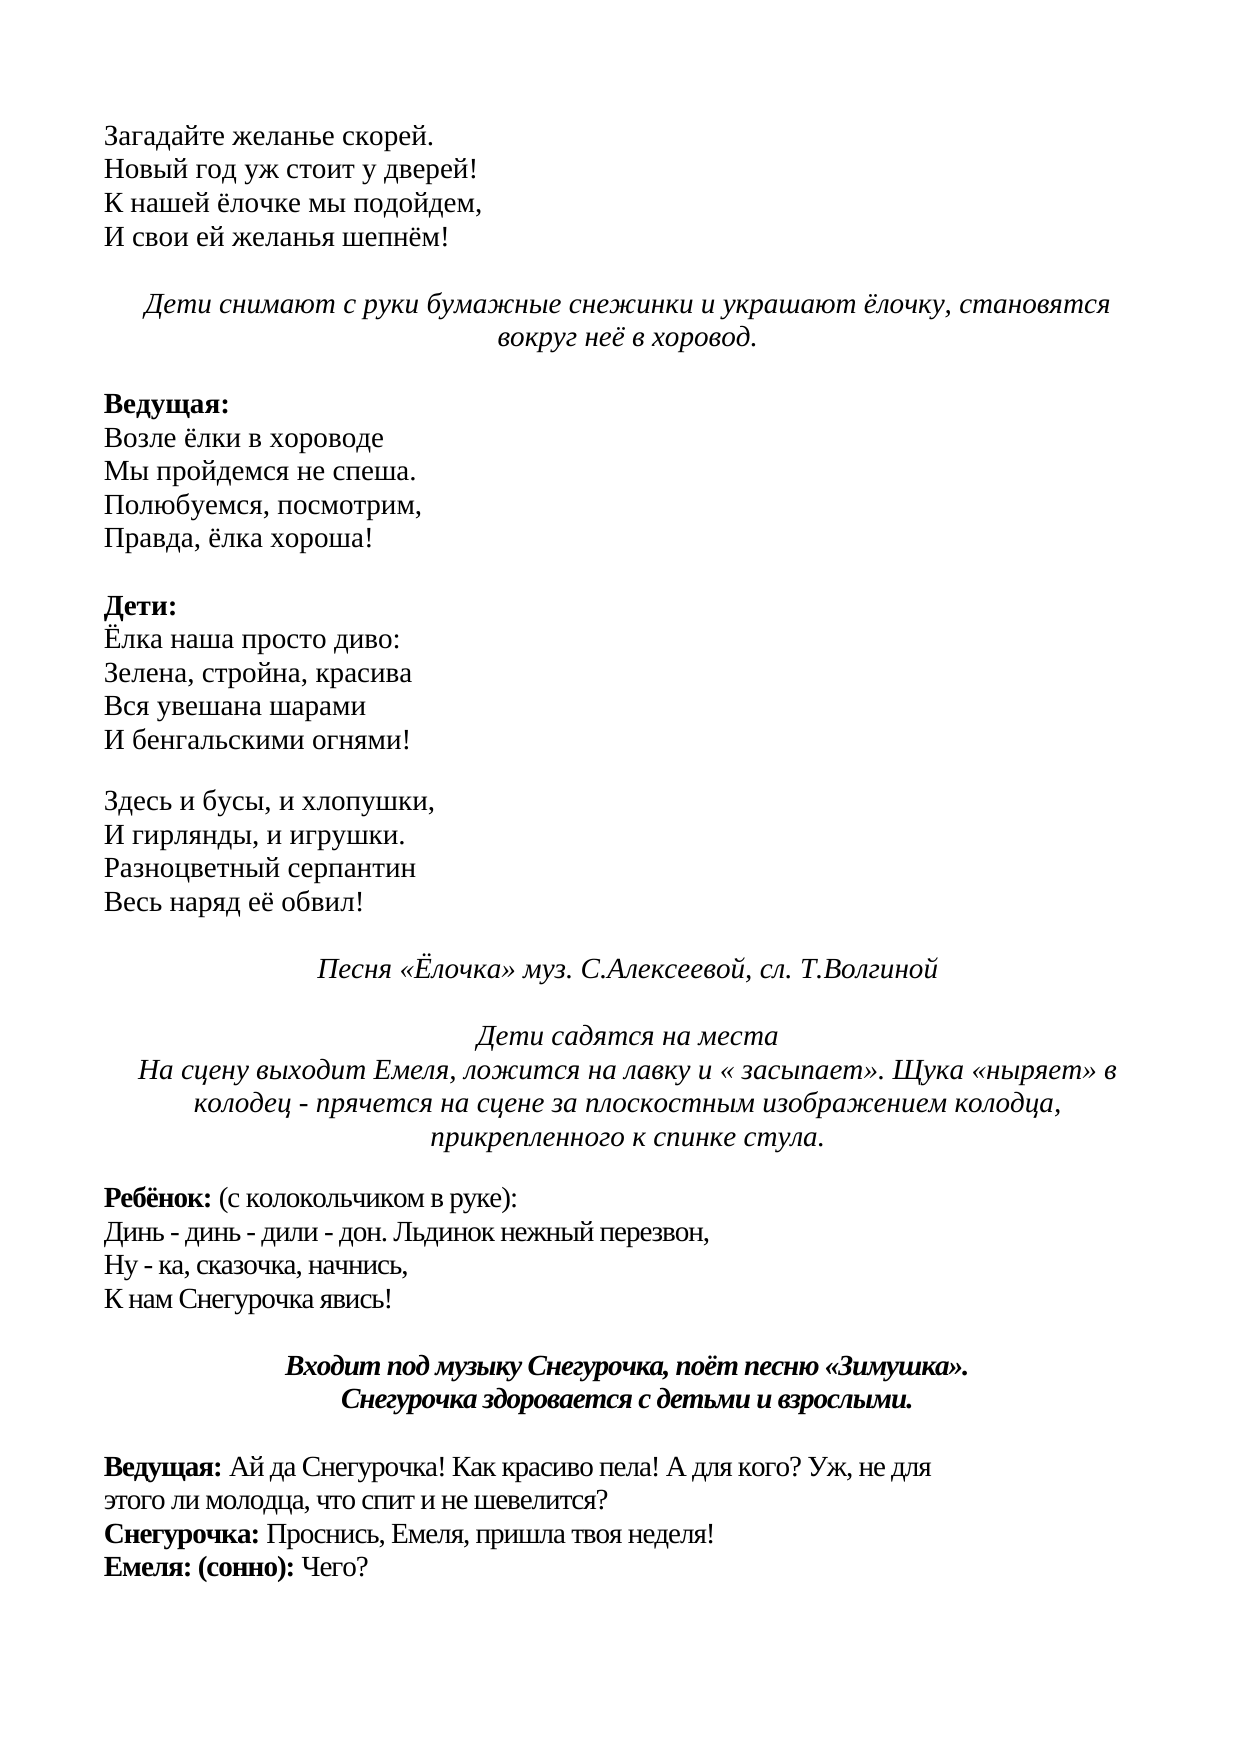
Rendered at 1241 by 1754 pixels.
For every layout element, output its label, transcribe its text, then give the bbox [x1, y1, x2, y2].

text Ребёнок: (с колокольчиком в руке): [103, 1180, 1152, 1214]
text Возле ёлки в хороводе [103, 420, 1152, 453]
text этого ли молодца, что спит и не шевелится? [103, 1482, 1152, 1516]
text Правда, ёлка хороша! [103, 521, 1152, 554]
text И свои ей желанья шепнём! [103, 219, 1152, 252]
text Песня «Ёлочка» муз. С.Алексеевой, сл. Т.Волгиной [103, 951, 1152, 985]
text Мы пройдемся не спеша. [103, 453, 1152, 487]
text Дети садятся на места [103, 1018, 1152, 1052]
text Снегурочка здоровается с детьми и взрослыми. [103, 1382, 1152, 1415]
text Зелена, стройна, красива [103, 655, 1152, 688]
text Загадайте желанье скорей. [103, 118, 1152, 152]
text Разноцветный серпантин [103, 851, 1152, 884]
text Ведущая: [103, 386, 1152, 420]
text Дети: [103, 588, 1152, 621]
text Ведущая: Ай да Снегурочка! Как красиво пела! А для кого? Уж, не для [103, 1449, 1152, 1482]
text Полюбуемся, посмотрим, [103, 487, 1152, 521]
text Весь наряд её обвил! [103, 884, 1152, 918]
text К нам Снегурочка явись! [103, 1281, 1152, 1314]
text Дети снимают с руки бумажные снежинки и украшают ёлочку, становятся вокруг неё в хоровод. [103, 286, 1152, 353]
text К нашей ёлочке мы подойдем, [103, 185, 1152, 219]
text И гирлянды, и игрушки. [103, 817, 1152, 851]
text Ёлка наша просто диво: [103, 621, 1152, 655]
text Новый год уж стоит у дверей! [103, 152, 1152, 185]
text На сцену выходит Емеля, ложится на лавку и « засыпает». Щука «ныряет» в колодец - прячется на сцене за плоскостным изображением колодца, прикрепленного к спинке стула. [103, 1052, 1152, 1152]
text Снегурочка: Проснись, Емеля, пришла твоя неделя! [103, 1516, 1152, 1549]
text Емеля: (сонно): Чего? [103, 1549, 1152, 1583]
text Динь - динь - дили - дон. Льдинок нежный перезвон, [103, 1214, 1152, 1247]
text Здесь и бусы, и хлопушки, [103, 783, 1152, 817]
text Ну - ка, сказочка, начнись, [103, 1247, 1152, 1281]
text Вся увешана шарами [103, 688, 1152, 722]
text И бенгальскими огнями! [103, 722, 1152, 755]
text Входит под музыку Снегурочка, поёт песню «Зимушка». [103, 1348, 1152, 1382]
